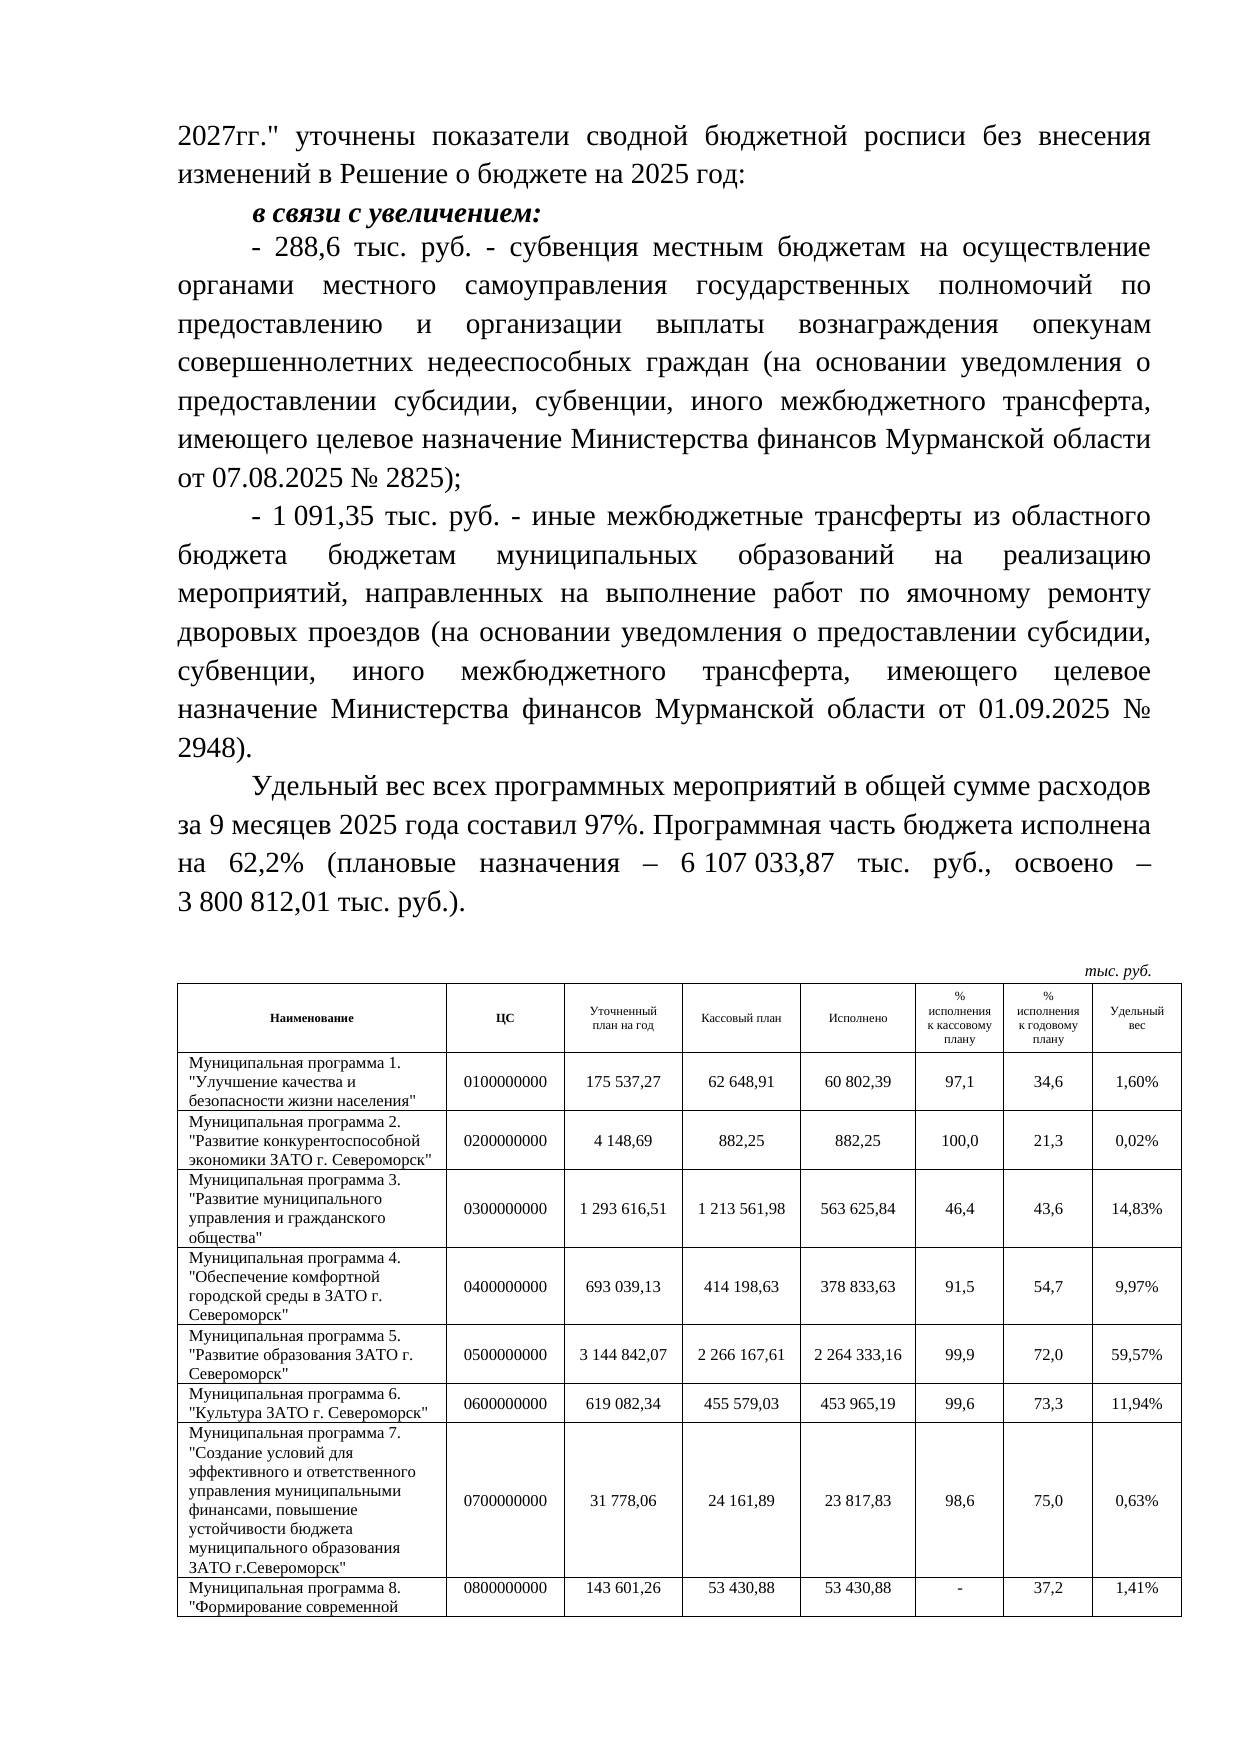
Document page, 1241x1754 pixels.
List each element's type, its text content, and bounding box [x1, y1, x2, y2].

table_cell 9,97% [1093, 1248, 1181, 1324]
table_cell 0400000000 [447, 1248, 564, 1324]
table_cell 0100000000 [447, 1053, 564, 1110]
table_cell 619 082,34 [565, 1384, 682, 1422]
table_cell 2 264 333,16 [801, 1325, 915, 1383]
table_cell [178, 1578, 446, 1616]
table_cell 2 266 167,61 [683, 1325, 800, 1383]
table_header Удельный вес [1093, 984, 1181, 1052]
table_cell 99,6 [916, 1384, 1003, 1422]
table_cell 455 579,03 [683, 1384, 800, 1422]
table_cell 43,6 [1004, 1170, 1092, 1247]
table_cell 563 625,84 [801, 1170, 915, 1247]
table_cell 31 778,06 [565, 1423, 682, 1577]
table_cell Муниципальная программа 5. "Развитие образования ЗАТО г. Североморск" [178, 1325, 446, 1383]
table_header Уточненный план на год [565, 984, 682, 1052]
table_cell 73,3 [1004, 1384, 1092, 1422]
table_cell 0300000000 [447, 1170, 564, 1247]
table_cell 99,9 [916, 1325, 1003, 1383]
table_header Исполнено [801, 984, 915, 1052]
table_cell Муниципальная программа 7. "Создание условий для эффективного и ответственного управления муниципальными финансами, повышение устойчивости бюджета муниципального образования ЗАТО г.Североморск" [178, 1423, 446, 1577]
table_cell 693 039,13 [565, 1248, 682, 1324]
table_cell 23 817,83 [801, 1423, 915, 1577]
text - 288,6 тыс. руб. - субвенция местным бюджетам на осуществление органами местного самоуправления государственных полномочий по предоставлению и организации выплаты вознаграждения опекунам совершеннолетних недееспособных граждан (на основании уведомления о предоставлении субсидии, субвенции, иного межбюджетного трансферта, имеющего целевое назначение Министерства финансов Мурманской области от 07.08.2025 № 2825); [177, 229, 1152, 493]
table_cell 143 601,26 [565, 1578, 682, 1616]
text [177, 118, 1152, 190]
table_header Кассовый план [683, 984, 800, 1052]
table_cell 37,2 [1004, 1578, 1092, 1616]
table_header % исполнения к годовому плану [1004, 984, 1092, 1052]
table_cell Муниципальная программа 4. "Обеспечение комфортной городской среды в ЗАТО г. Североморск" [178, 1248, 446, 1324]
table_cell 0200000000 [447, 1111, 564, 1169]
table_cell 175 537,27 [565, 1053, 682, 1110]
table_cell 1,41% [1093, 1578, 1181, 1616]
table_cell 0700000000 [447, 1423, 564, 1577]
table_cell 882,25 [683, 1111, 800, 1169]
table_cell - [916, 1578, 1003, 1616]
table_cell Муниципальная программа 1. "Улучшение качества и безопасности жизни населения" [178, 1053, 446, 1110]
table_cell 4 148,69 [565, 1111, 682, 1169]
table_cell 24 161,89 [683, 1423, 800, 1577]
table_cell 0600000000 [447, 1384, 564, 1422]
table_cell 98,6 [916, 1423, 1003, 1577]
table_cell 97,1 [916, 1053, 1003, 1110]
table_header ЦС [447, 984, 564, 1052]
table_cell 414 198,63 [683, 1248, 800, 1324]
text Удельный вес всех программных мероприятий в общей сумме расходов за 9 месяцев 2025 года составил 97%. Программная часть бюджета исполнена на 62,2% (плановые назначения – 6 107 033,87 тыс. руб., освоено – 3 800 812,01 тыс. руб.). [177, 768, 1152, 917]
table_cell 1 213 561,98 [683, 1170, 800, 1247]
table_header Наименование [178, 984, 446, 1052]
table_cell 75,0 [1004, 1423, 1092, 1577]
text тыс. руб. [177, 961, 1152, 980]
table_cell 54,7 [1004, 1248, 1092, 1324]
table_cell 0500000000 [447, 1325, 564, 1383]
table_cell 21,3 [1004, 1111, 1092, 1169]
table_cell 11,94% [1093, 1384, 1181, 1422]
table_cell 14,83% [1093, 1170, 1181, 1247]
table_cell Муниципальная программа 6. "Культура ЗАТО г. Североморск" [178, 1384, 446, 1422]
table_cell Муниципальная программа 3. "Развитие муниципального управления и гражданского общества" [178, 1170, 446, 1247]
table_cell 1,60% [1093, 1053, 1181, 1110]
table_cell 46,4 [916, 1170, 1003, 1247]
table_cell 100,0 [916, 1111, 1003, 1169]
table_cell 59,57% [1093, 1325, 1181, 1383]
table_cell 53 430,88 [683, 1578, 800, 1616]
table_cell 3 144 842,07 [565, 1325, 682, 1383]
table_cell 0,02% [1093, 1111, 1181, 1169]
table_cell 91,5 [916, 1248, 1003, 1324]
table_cell 53 430,88 [801, 1578, 915, 1616]
table_cell 60 802,39 [801, 1053, 915, 1110]
table_cell 882,25 [801, 1111, 915, 1169]
table_cell 72,0 [1004, 1325, 1092, 1383]
table_cell 453 965,19 [801, 1384, 915, 1422]
text - 1 091,35 тыс. руб. - иные межбюджетные трансферты из областного бюджета бюджетам муниципальных образований на реализацию мероприятий, направленных на выполнение работ по ямочному ремонту дворовых проездов (на основании уведомления о предоставлении субсидии, субвенции, иного межбюджетного трансферта, имеющего целевое назначение Министерства финансов Мурманской области от 01.09.2025 № 2948). [177, 498, 1152, 763]
table_cell 1 293 616,51 [565, 1170, 682, 1247]
table_cell 0800000000 [447, 1578, 564, 1616]
table_cell 378 833,63 [801, 1248, 915, 1324]
text в связи с увеличением: [177, 195, 1152, 229]
table_cell 62 648,91 [683, 1053, 800, 1110]
table_header % исполнения к кассовому плану [916, 984, 1003, 1052]
table_cell Муниципальная программа 2. "Развитие конкурентоспособной экономики ЗАТО г. Североморск" [178, 1111, 446, 1169]
table_cell 0,63% [1093, 1423, 1181, 1577]
table_cell 34,6 [1004, 1053, 1092, 1110]
